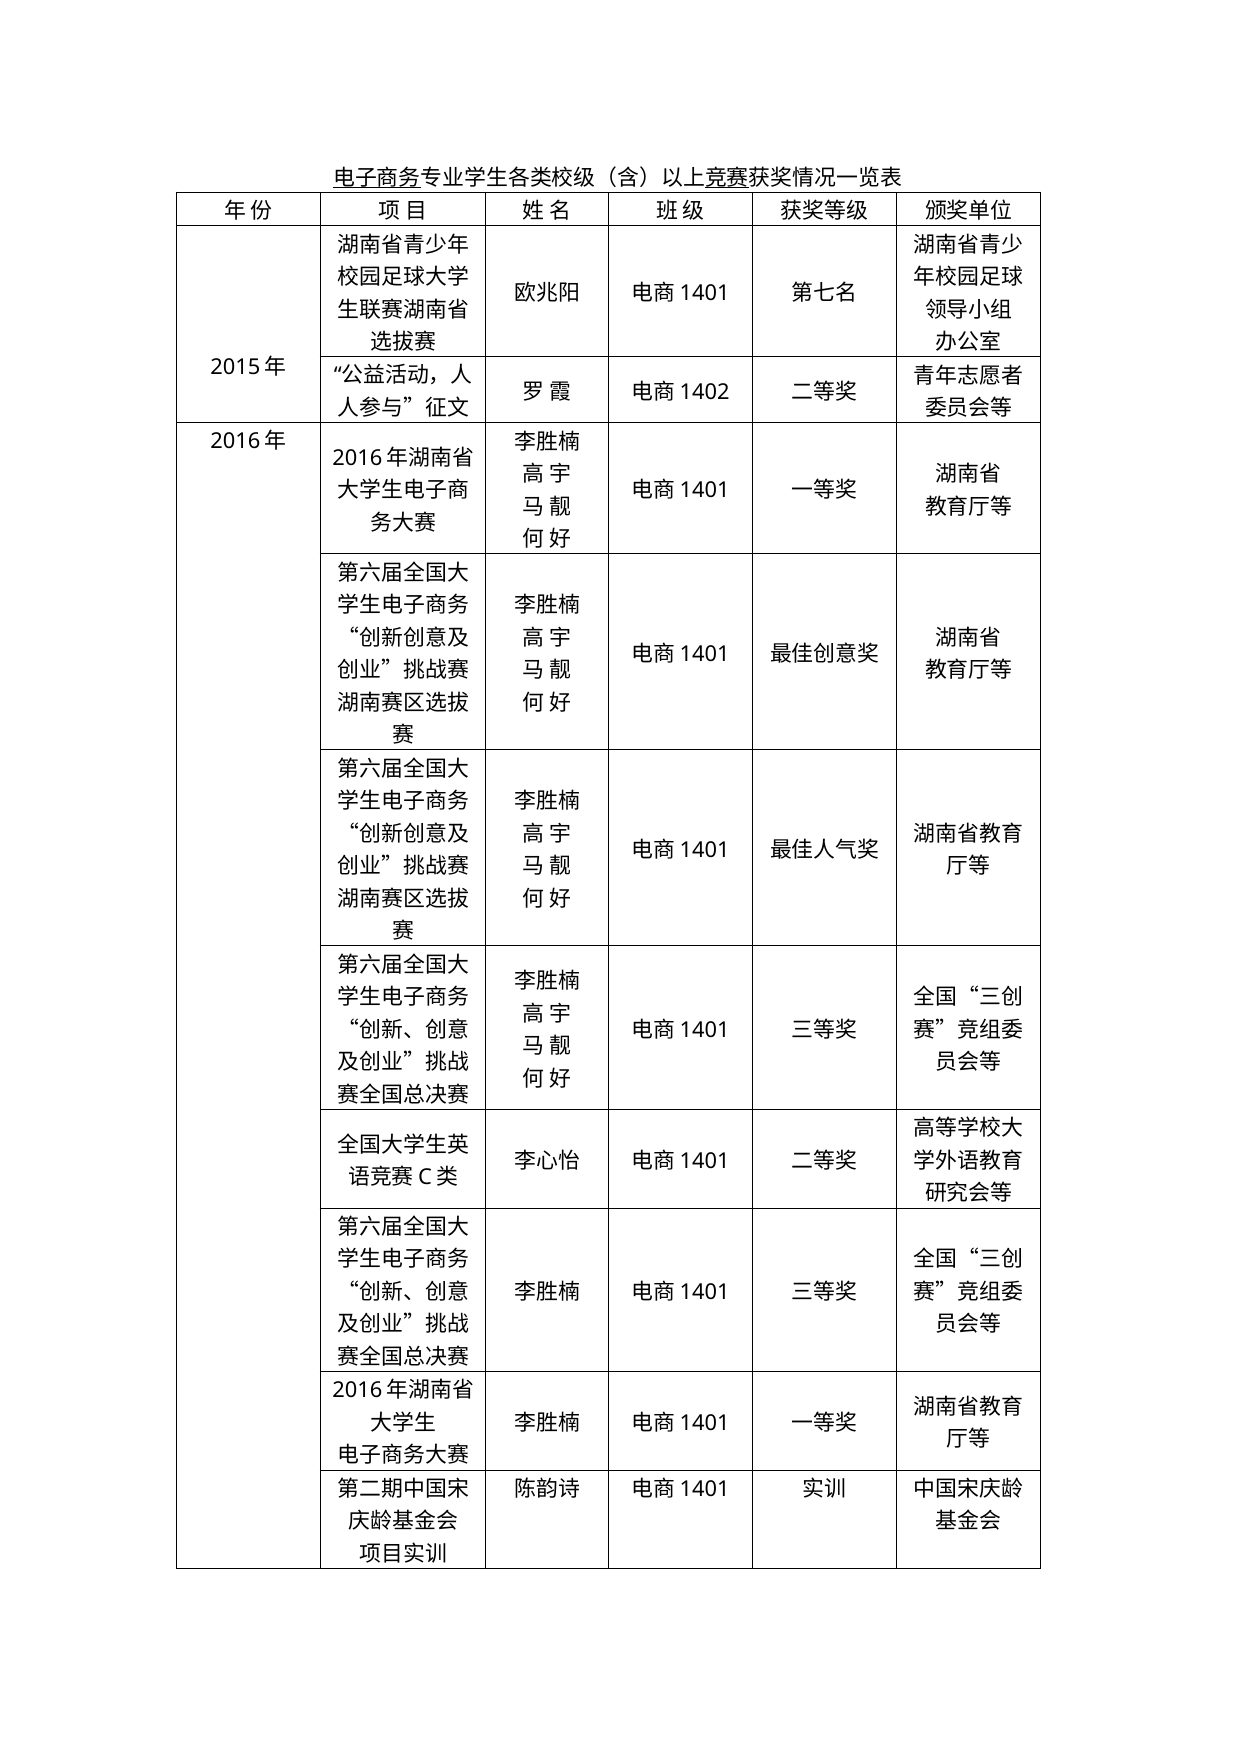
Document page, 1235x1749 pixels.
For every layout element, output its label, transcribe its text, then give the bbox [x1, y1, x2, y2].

text 电子商务专业学生各类校级（含）以上竞赛获奖情况一览表 [187, 159, 1047, 192]
table_cell 第七名 [753, 226, 896, 356]
table_cell 电商1401 [609, 1209, 752, 1371]
table_header 姓 名 [486, 193, 608, 225]
table_cell 第六届全国大学生电子商务“创新创意及创业”挑战赛湖南赛区选拔赛 [321, 750, 485, 945]
table_cell 李胜楠 [486, 1372, 608, 1469]
table_cell 一等奖 [753, 423, 896, 553]
table_cell 罗 霞 [486, 357, 608, 422]
table_cell 第六届全国大学生电子商务“创新创意及创业”挑战赛湖南赛区选拔赛 [321, 554, 485, 749]
table_cell 李胜楠 高 宇 马 靓 何 好 [486, 554, 608, 749]
table_cell 三等奖 [753, 946, 896, 1109]
table_cell 湖南省 教育厅等 [897, 554, 1040, 749]
table_header 年 份 [177, 193, 320, 225]
table_cell 2016年湖南省大学生 电子商务大赛 [321, 1372, 485, 1469]
table_cell 李心怡 [486, 1110, 608, 1207]
table_cell 全国“三创赛”竞组委员会等 [897, 946, 1040, 1109]
table_cell 电商1401 [609, 750, 752, 945]
table_cell 第六届全国大学生电子商务“创新、创意及创业”挑战赛全国总决赛 [321, 946, 485, 1109]
table_header 班 级 [609, 193, 752, 225]
table_cell 陈韵诗 [486, 1471, 608, 1568]
table_cell 中国宋庆龄基金会 [897, 1471, 1040, 1568]
table_cell 电商1401 [609, 226, 752, 356]
table_cell 二等奖 [753, 357, 896, 422]
table_cell 电商1401 [609, 423, 752, 553]
table_header 颁奖单位 [897, 193, 1040, 225]
table_cell 湖南省青少年校园足球大学生联赛湖南省 选拔赛 [321, 226, 485, 356]
table_cell 全国“三创赛”竞组委员会等 [897, 1209, 1040, 1371]
table_cell 最佳人气奖 [753, 750, 896, 945]
table_cell 湖南省教育厅等 [897, 1372, 1040, 1469]
table_cell 湖南省 教育厅等 [897, 423, 1040, 553]
table_cell 电商1401 [609, 1372, 752, 1469]
table_cell 最佳创意奖 [753, 554, 896, 749]
table_cell 2016年 [177, 423, 320, 1568]
table_cell 电商1401 [609, 946, 752, 1109]
table_cell 李胜楠 高 宇 马 靓 何 好 [486, 750, 608, 945]
table_cell 实训 [753, 1471, 896, 1568]
table_cell 欧兆阳 [486, 226, 608, 356]
table_cell 电商1402 [609, 357, 752, 422]
table_cell “公益活动，人人参与”征文 [321, 357, 485, 422]
table_cell 2015年 [177, 226, 320, 422]
table_header 获奖等级 [753, 193, 896, 225]
table_cell 高等学校大学外语教育研究会等 [897, 1110, 1040, 1207]
table_header 项 目 [321, 193, 485, 225]
table_cell 三等奖 [753, 1209, 896, 1371]
table_cell 李胜楠 [486, 1209, 608, 1371]
table_cell 电商1401 [609, 554, 752, 749]
table_cell 电商1401 [609, 1471, 752, 1568]
table_cell 李胜楠 高 宇 马 靓 何 好 [486, 946, 608, 1109]
table_cell 一等奖 [753, 1372, 896, 1469]
table_cell 湖南省青少年校园足球领导小组 办公室 [897, 226, 1040, 356]
table_cell 二等奖 [753, 1110, 896, 1207]
table_cell 青年志愿者委员会等 [897, 357, 1040, 422]
table_cell 李胜楠 高 宇 马 靓 何 好 [486, 423, 608, 553]
table_cell 2016年湖南省大学生电子商务大赛 [321, 423, 485, 553]
table_cell 湖南省教育厅等 [897, 750, 1040, 945]
table_cell 全国大学生英语竞赛C类 [321, 1110, 485, 1207]
table_cell 第六届全国大学生电子商务“创新、创意及创业”挑战赛全国总决赛 [321, 1209, 485, 1371]
table_cell 第二期中国宋庆龄基金会 项目实训 [321, 1471, 485, 1568]
table_cell 电商1401 [609, 1110, 752, 1207]
